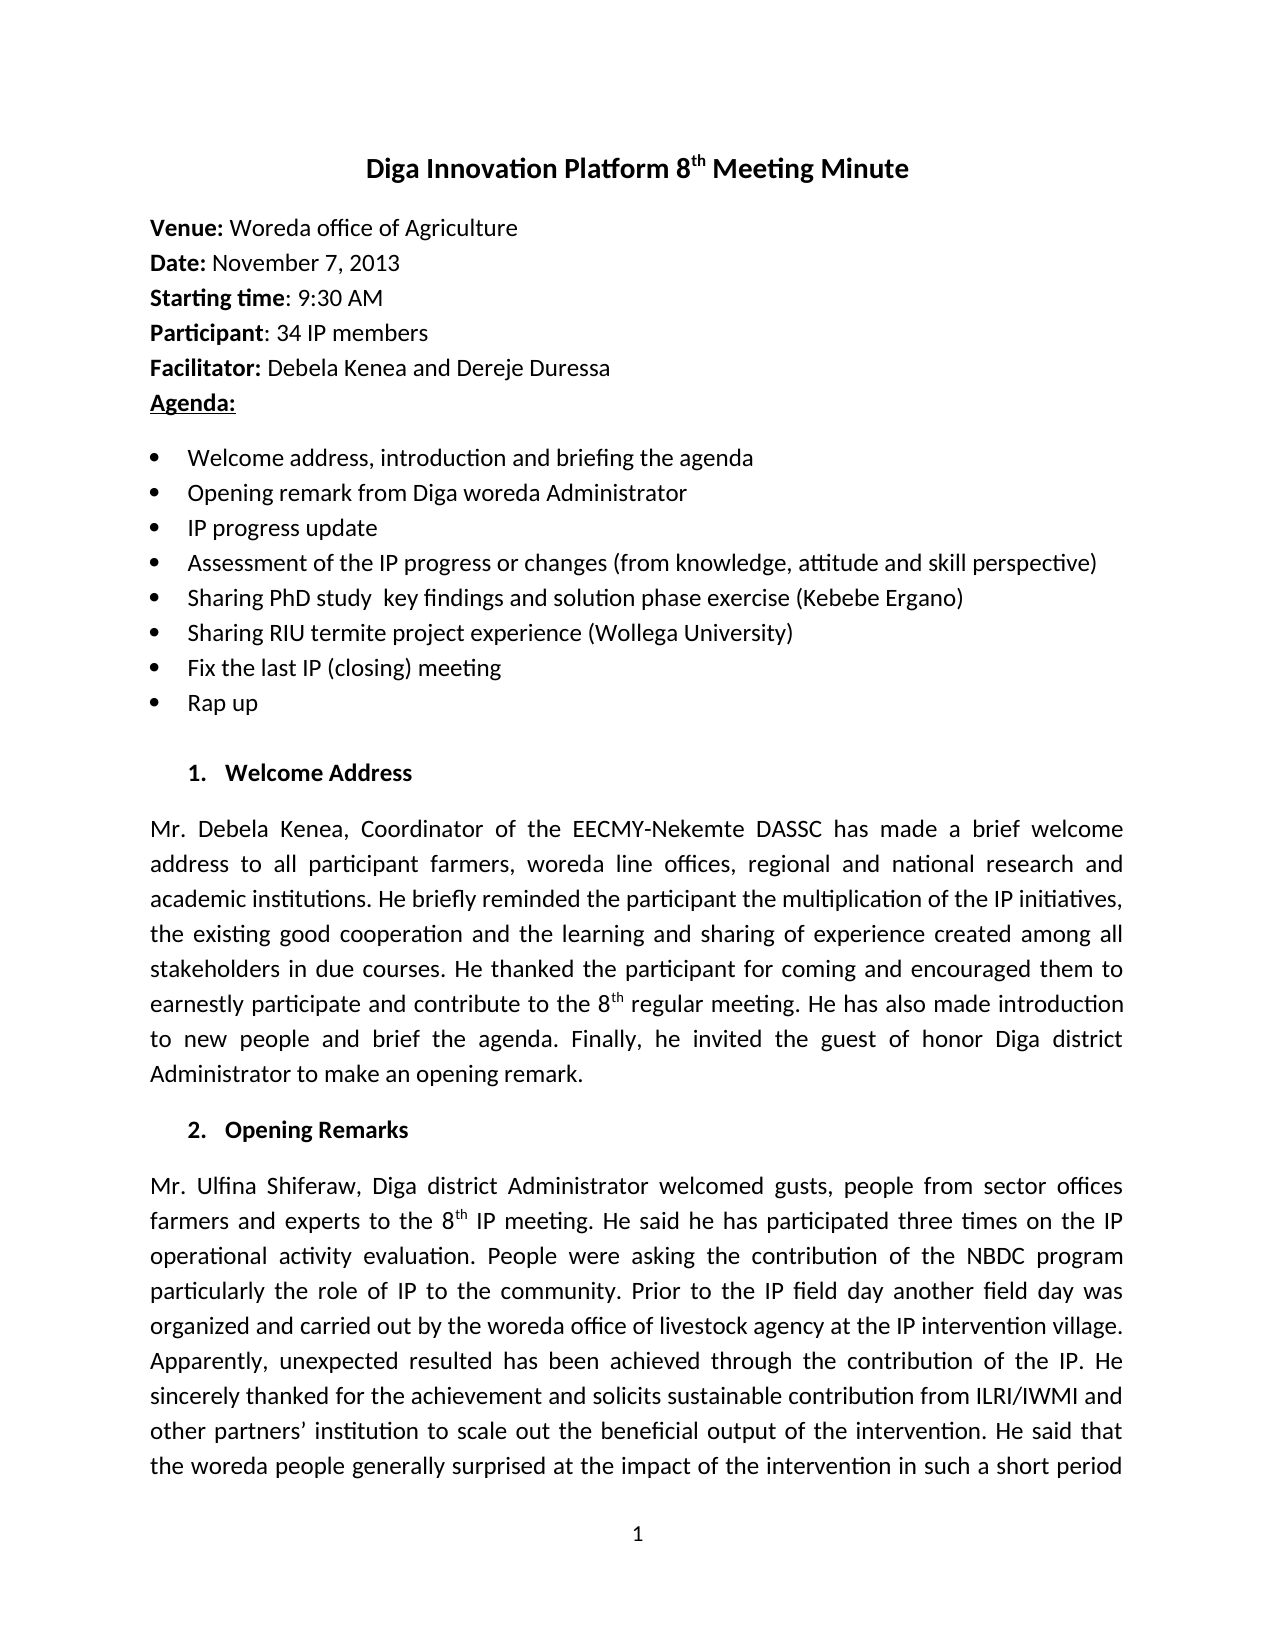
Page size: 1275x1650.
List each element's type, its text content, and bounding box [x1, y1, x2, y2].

list Rap up [150, 688, 1125, 718]
text Participant: 34 IP members [150, 317, 1125, 347]
list Assessment of the IP progress or changes (from knowledge, attitude and skill perspective) [150, 548, 1125, 578]
text Facilitator: Debela Kenea and Dereje Duressa [150, 352, 1125, 382]
text Mr. Debela Kenea, Coordinator of the EECMY-Nekemte DASSC has made a brief welcome address to all participant farmers, woreda line offices, regional and national research and academic institutions. He briefly reminded the participant the multiplication of the IP initiatives, the existing good cooperation and the learning and sharing of experience created among all stakeholders in due courses. He thanked the participant for coming and encouraged them to earnestly participate and contribute to the 8th regular meeting. He has also made introduction to new people and brief the agenda. Finally, he invited the guest of honor Diga district Administrator to make an opening remark. [150, 813, 1125, 1089]
list Fix the last IP (closing) meeting [150, 653, 1125, 683]
text Starting time: 9:30 AM [150, 282, 1125, 312]
list Opening remark from Diga woreda Administrator [150, 478, 1125, 508]
list Welcome address, introduction and briefing the agenda [150, 443, 1125, 473]
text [150, 1170, 1125, 1481]
text Agenda: [150, 387, 1125, 417]
list Sharing RIU termite project experience (Wollega University) [150, 618, 1125, 648]
list Opening Remarks [187, 1114, 1125, 1145]
text Venue: Woreda office of Agriculture [150, 212, 1125, 242]
list Welcome Address [187, 758, 1125, 788]
text Diga Innovation Platform 8th Meeting Minute [150, 150, 1125, 186]
list IP progress update [150, 513, 1125, 543]
text Date: November 7, 2013 [150, 247, 1125, 277]
list Sharing PhD study key findings and solution phase exercise (Kebebe Ergano) [150, 583, 1125, 613]
